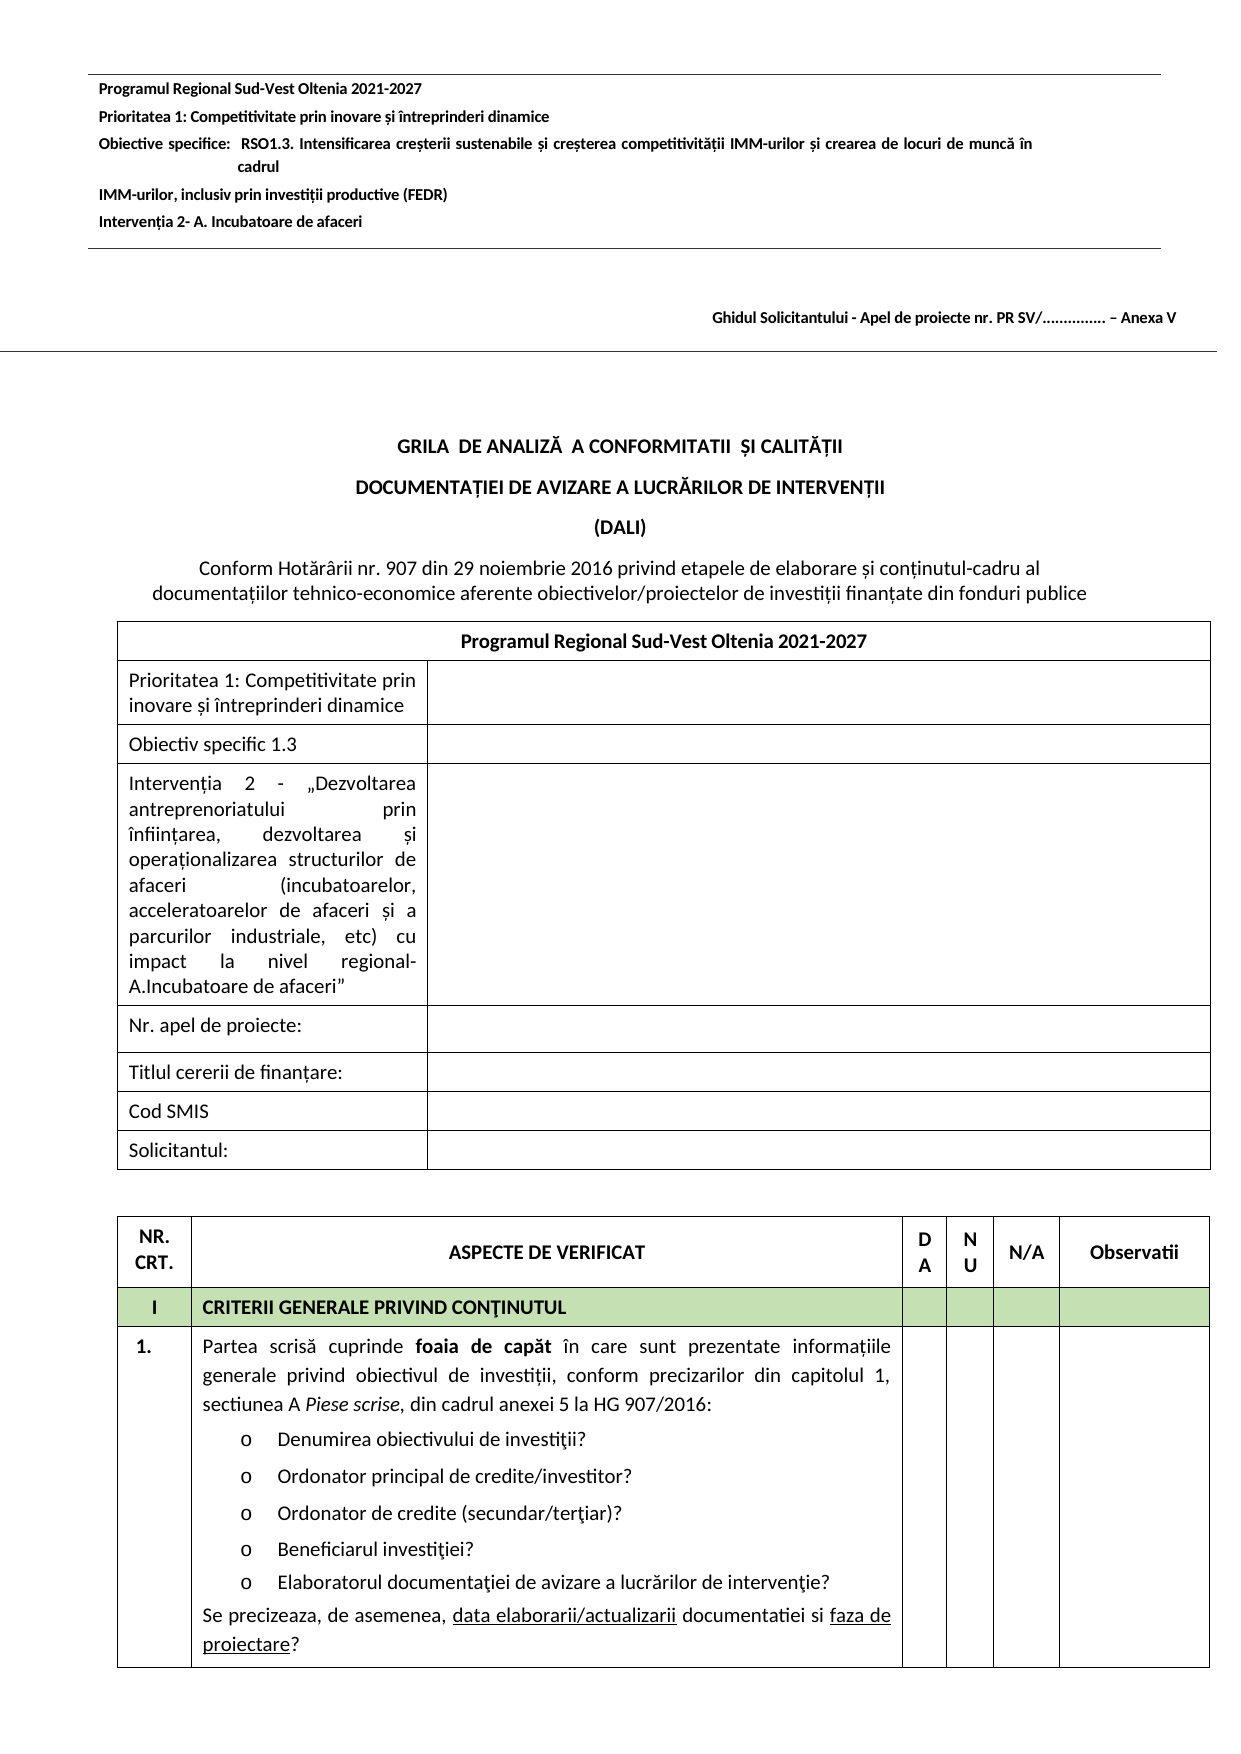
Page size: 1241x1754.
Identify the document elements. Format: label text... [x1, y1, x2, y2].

table_cell Titlul cererii de finanţare: [118, 1053, 427, 1091]
table_header NR. CRT. [118, 1217, 191, 1287]
text (DALI) [150, 514, 1090, 540]
table_cell Solicitantul: [118, 1131, 427, 1168]
table_cell [428, 1006, 1210, 1052]
table_cell [903, 1288, 946, 1326]
table_cell [428, 1092, 1210, 1129]
table_cell [118, 1327, 191, 1667]
table_cell [428, 1053, 1210, 1091]
table_cell [428, 661, 1210, 724]
text GRILA DE ANALIZĂ A CONFORMITATII ȘI CALITĂȚII [150, 434, 1090, 459]
table_cell Prioritatea 1: Competitivitate prin inovare și întreprinderi dinamice [118, 661, 427, 724]
table_cell [903, 1327, 946, 1667]
table_header Observatii [1060, 1217, 1209, 1287]
table_header Programul Regional Sud-Vest Oltenia 2021-2027 [118, 622, 1210, 660]
table_cell [1060, 1327, 1209, 1667]
table_cell [994, 1288, 1059, 1326]
table_cell Nr. apel de proiecte: [118, 1006, 427, 1052]
table_cell [947, 1288, 993, 1326]
table_cell Partea scrisă cuprinde foaia de capăt în care sunt prezentate informaţiile generale privind obiectivul de investiţii, conform precizarilor din capitolul 1, sectiunea A Piese scrise, din cadrul anexei 5 la HG 907/2016: Denumirea obiectivului de investiţii? Ordonator principal de credite/investitor? Ordonator de credite (secundar/terţiar)? Beneficiarul investiţiei? Elaboratorul documentaţiei de avizare a lucrărilor de intervenţie? Se precizeaza, de asemenea, data elaborarii/actualizarii documentatiei si faza de proiectare? [192, 1327, 902, 1667]
table_header N/A [994, 1217, 1059, 1287]
table_header NU [947, 1217, 993, 1287]
text DOCUMENTAŢIEI DE AVIZARE A LUCRĂRILOR DE INTERVENŢII [150, 474, 1090, 499]
table_cell [428, 725, 1210, 763]
table_cell [947, 1327, 993, 1667]
table_cell Intervenția 2 - „Dezvoltarea antreprenoriatului prin înființarea, dezvoltarea și operaționalizarea structurilor de afaceri (incubatoarelor, acceleratoarelor de afaceri și a parcurilor industriale, etc) cu impact la nivel regional- A.Incubatoare de afaceri” [118, 764, 427, 1005]
table_cell Cod SMIS [118, 1092, 427, 1129]
table_cell [1060, 1288, 1209, 1326]
table_cell Obiectiv specific 1.3 [118, 725, 427, 763]
table_header ASPECTE DE VERIFICAT [192, 1217, 902, 1287]
table_cell I [118, 1288, 191, 1326]
table_cell [428, 764, 1210, 1005]
table_cell [428, 1131, 1210, 1168]
table_cell [994, 1327, 1059, 1667]
text Conform Hotărârii nr. 907 din 29 noiembrie 2016 privind etapele de elaborare şi conţinutul-cadru al documentaţiilor tehnico-economice aferente obiectivelor/proiectelor de investiţii finanţate din fonduri publice [150, 555, 1090, 606]
table_cell CRITERII GENERALE PRIVIND CONŢINUTUL [192, 1288, 902, 1326]
table_header DA [903, 1217, 946, 1287]
